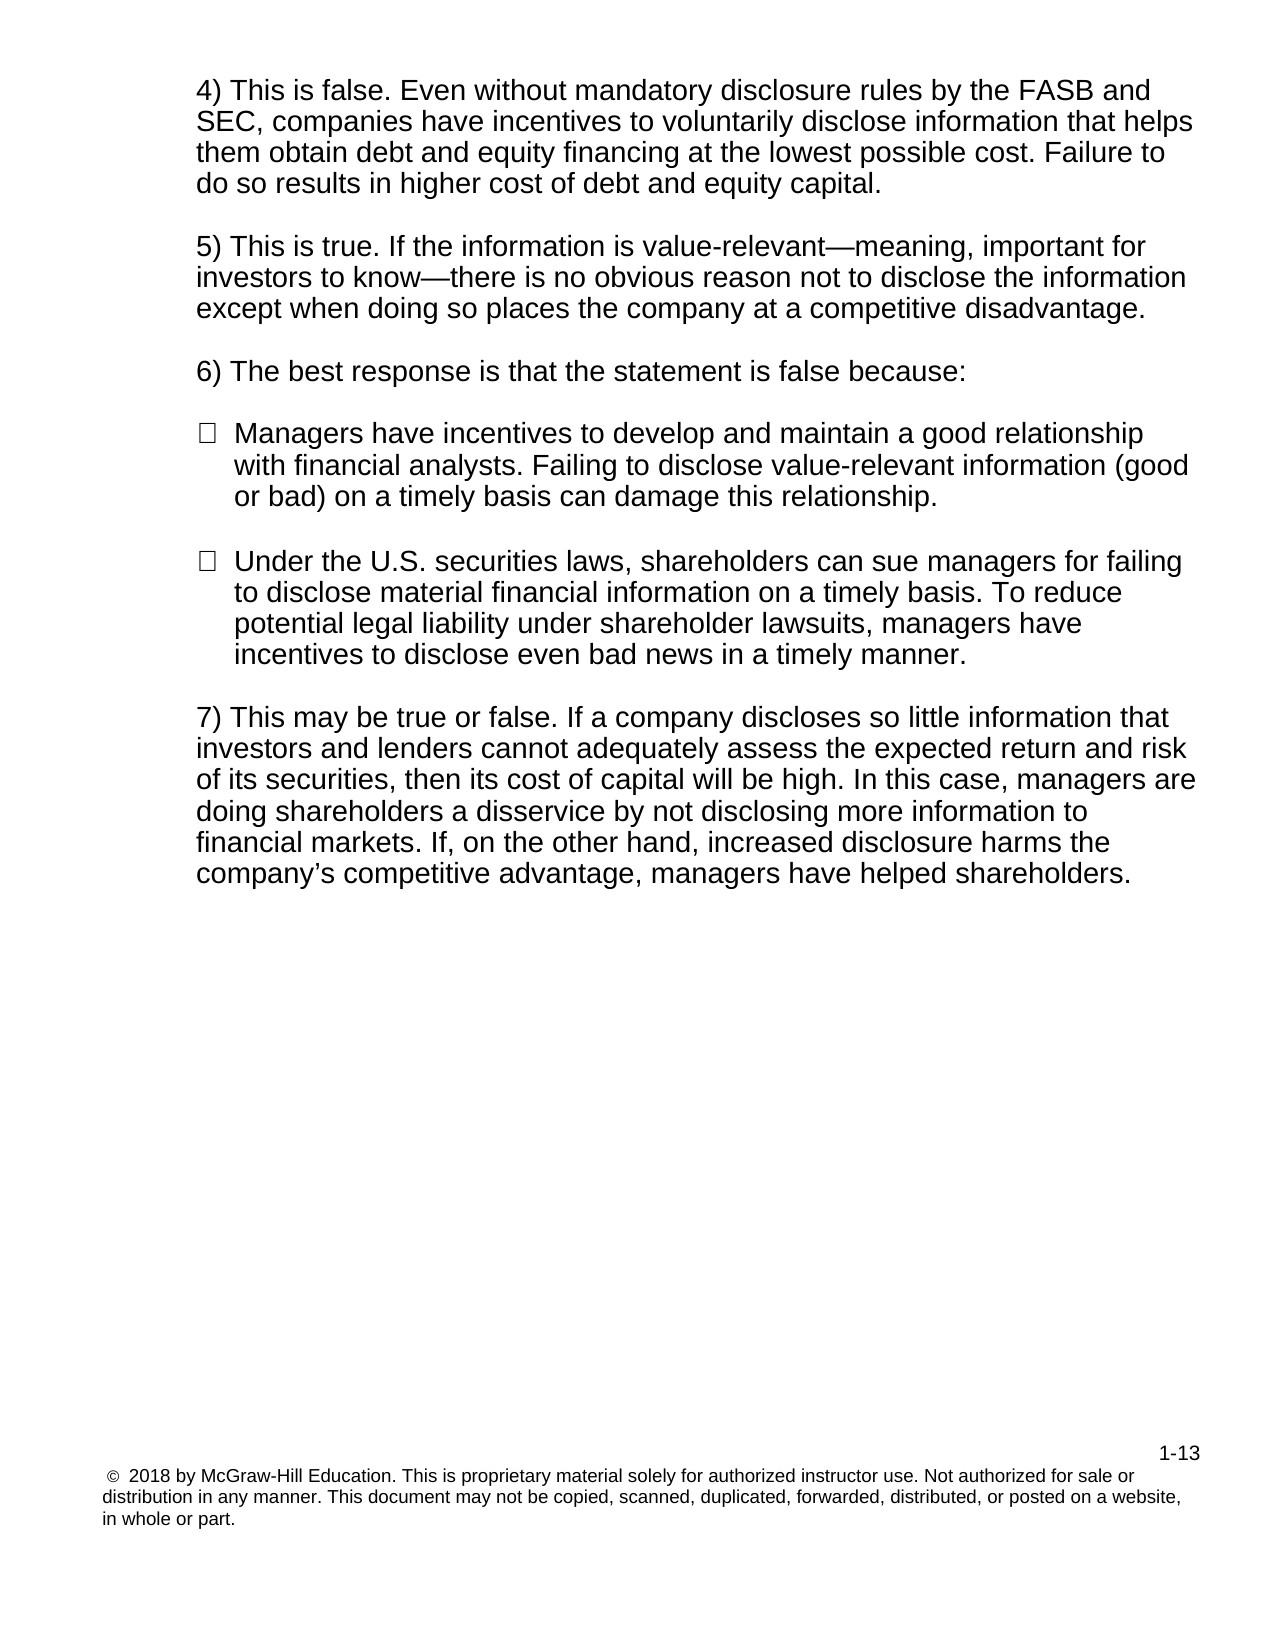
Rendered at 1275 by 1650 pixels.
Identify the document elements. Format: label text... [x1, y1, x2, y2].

list 7) This may be true or false. If a company discloses so little information that investors and lenders cannot adequately assess the expected return and risk of its securities, then its cost of capital will be high. In this case, managers are doing shareholders a disservice by not disclosing more information to financial markets. If, on the other hand, increased disclosure harms the company’s competitive advantage, managers have helped shareholders. [196, 702, 1200, 890]
list 4) This is false. Even without mandatory disclosure rules by the FASB and SEC, companies have incentives to voluntarily disclose information that helps them obtain debt and equity financing at the lowest possible cost. Failure to do so results in higher cost of debt and equity capital. [196, 75, 1200, 200]
list 6) The best response is that the statement is false because: [196, 356, 1200, 387]
list Under the U.S. securities laws, shareholders can sue managers for failing to disclose material financial information on a timely basis. To reduce potential legal liability under shareholder lawsuits, managers have incentives to disclose even bad news in a timely manner. [196, 546, 1200, 671]
list 5) This is true. If the information is value-relevant—meaning, important for investors to know—there is no obvious reason not to disclose the information except when doing so places the company at a competitive disadvantage. [196, 231, 1200, 325]
list Managers have incentives to develop and maintain a good relationship with financial analysts. Failing to disclose value-relevant information (good or bad) on a timely basis can damage this relationship. [196, 419, 1200, 512]
